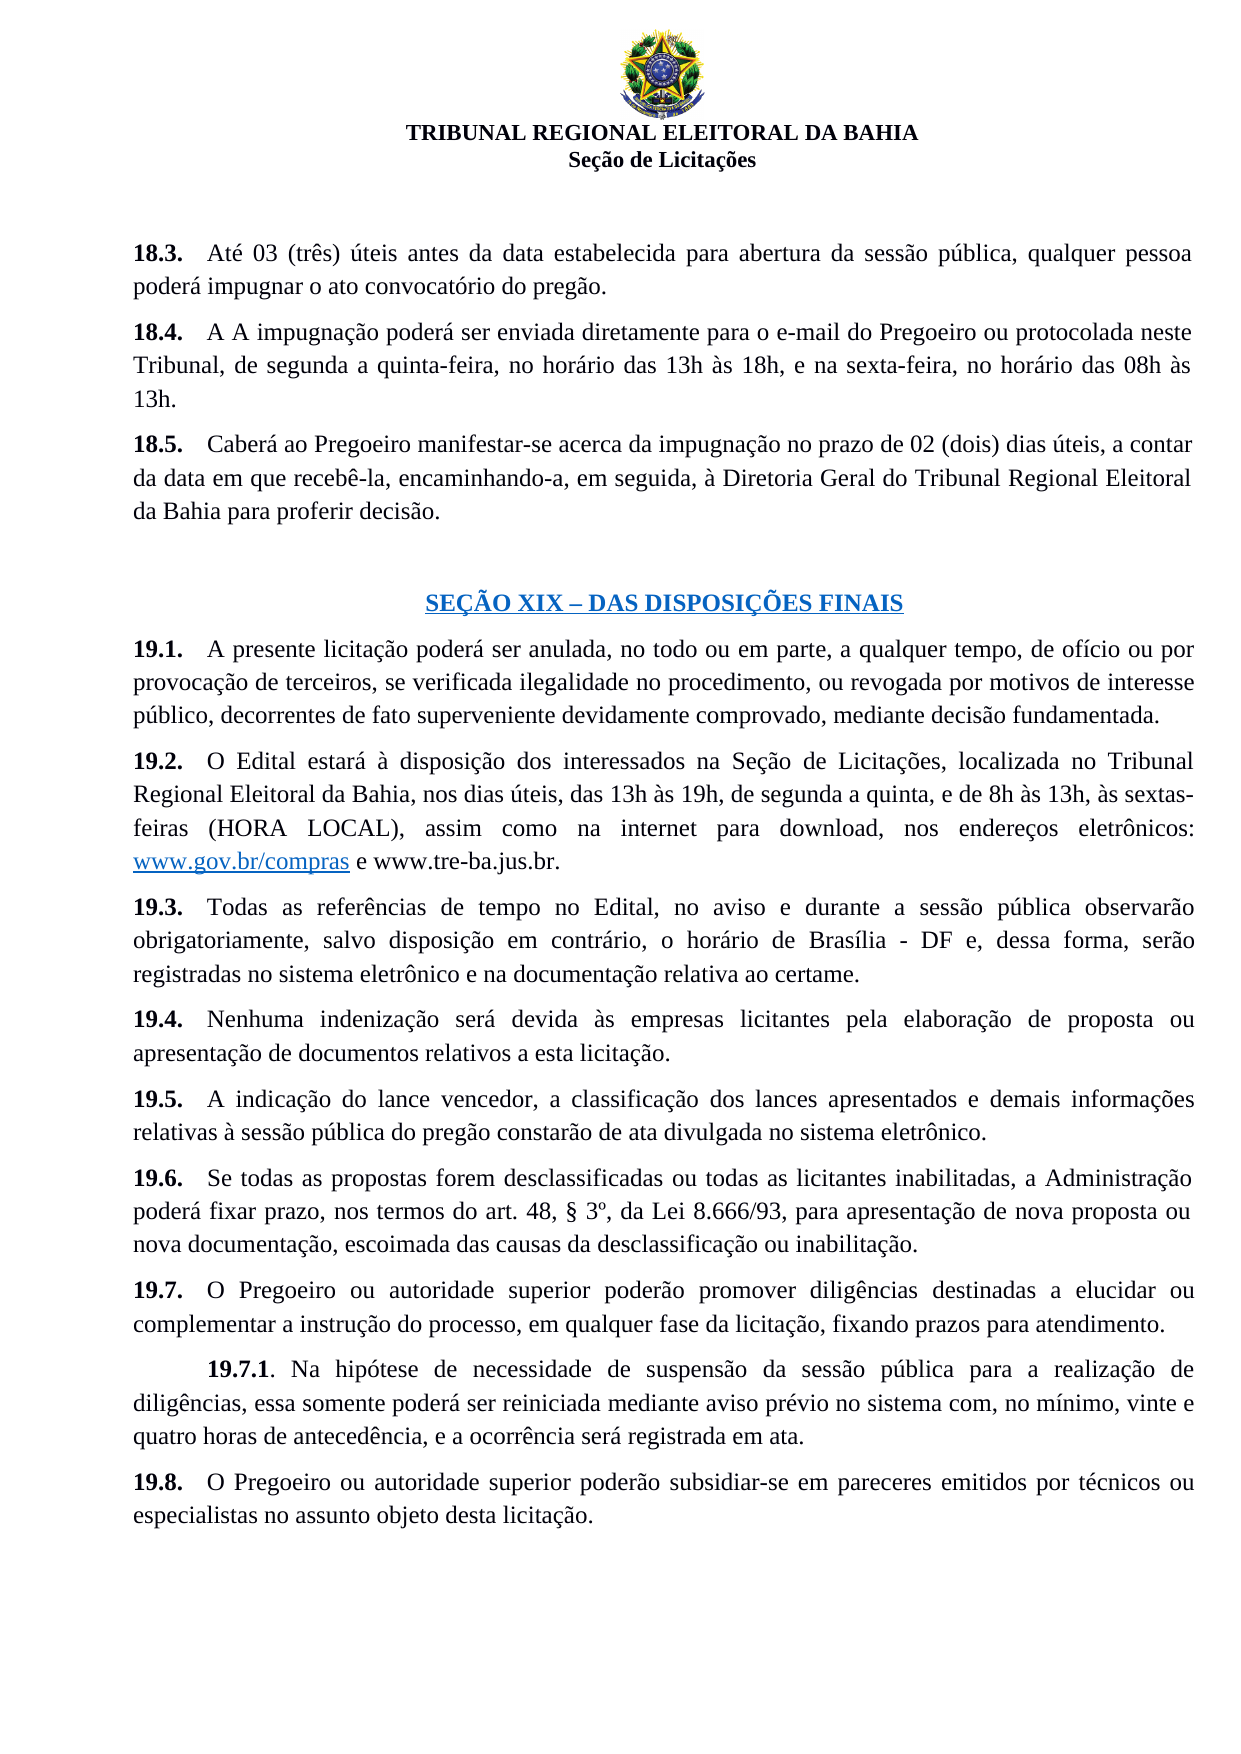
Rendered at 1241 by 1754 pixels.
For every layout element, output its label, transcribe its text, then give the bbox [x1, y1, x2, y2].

text 19.1. A presente licitação poderá ser anulada, no todo ou em parte, a qualquer tempo, de ofício ou por provocação de terceiros, se verificada ilegalidade no procedimento, ou revogada por motivos de interesse público, decorrentes de fato superveniente devidamente comprovado, mediante decisão fundamentada. [133, 630, 1196, 730]
text 19.8. O Pregoeiro ou autoridade superior poderão subsidiar-se em pareceres emitidos por técnicos ou especialistas no assunto objeto desta licitação. [133, 1464, 1196, 1530]
text 19.6. Se todas as propostas forem desclassificadas ou todas as licitantes inabilitadas, a Administração poderá fixar prazo, nos termos do art. 48, § 3º, da Lei 8.666/93, para apresentação de nova proposta ou nova documentação, escoimada das causas da desclassificação ou inabilitação. [133, 1159, 1193, 1259]
text 19.4. Nenhuma indenização será devida às empresas licitantes pela elaboração de proposta ou apresentação de documentos relativos a esta licitação. [133, 1001, 1196, 1068]
text 18.4. A A impugnação poderá ser enviada diretamente para o e-mail do Pregoeiro ou protocolada neste Tribunal, de segunda a quinta-feira, no horário das 13h às 18h, e na sexta-feira, no horário das 08h às 13h. [133, 314, 1193, 414]
text 19.5. A indicação do lance vencedor, a classificação dos lances apresentados e demais informações relativas à sessão pública do pregão constarão de ata divulgada no sistema eletrônico. [133, 1080, 1196, 1147]
text 19.3. Todas as referências de tempo no Edital, no aviso e durante a sessão pública observarão obrigatoriamente, salvo disposição em contrário, o horário de Brasília - DF e, dessa forma, serão registradas no sistema eletrônico e na documentação relativa ao certame. [133, 889, 1196, 989]
text 18.5. Caberá ao Pregoeiro manifestar-se acerca da impugnação no prazo de 02 (dois) dias úteis, a contar da data em que recebê-la, encaminhando-a, em seguida, à Diretoria Geral do Tribunal Regional Eleitoral da Bahia para proferir decisão. [133, 426, 1193, 526]
text 19.7.1. Na hipótese de necessidade de suspensão da sessão pública para a realização de diligências, essa somente poderá ser reiniciada mediante aviso prévio no sistema com, no mínimo, vinte e quatro horas de antecedência, e a ocorrência será registrada em ata. [133, 1351, 1196, 1451]
text SEÇÃO XIX – DAS DISPOSIÇÕES FINAIS [133, 584, 1196, 618]
text 18.3. Até 03 (três) úteis antes da data estabelecida para abertura da sessão pública, qualquer pessoa poderá impugnar o ato convocatório do pregão. [133, 234, 1193, 301]
text 19.2. O Edital estará à disposição dos interessados na Seção de Licitações, localizada no Tribunal Regional Eleitoral da Bahia, nos dias úteis, das 13h às 19h, de segunda a quinta, e de 8h às 13h, às sextas-feiras (HORA LOCAL), assim como na internet para download, nos endereços eletrônicos: www.gov.br/compras e www.tre-ba.jus.br. [133, 743, 1196, 876]
text 19.7. O Pregoeiro ou autoridade superior poderão promover diligências destinadas a elucidar ou complementar a instrução do processo, em qualquer fase da licitação, fixando prazos para atendimento. [133, 1272, 1196, 1339]
